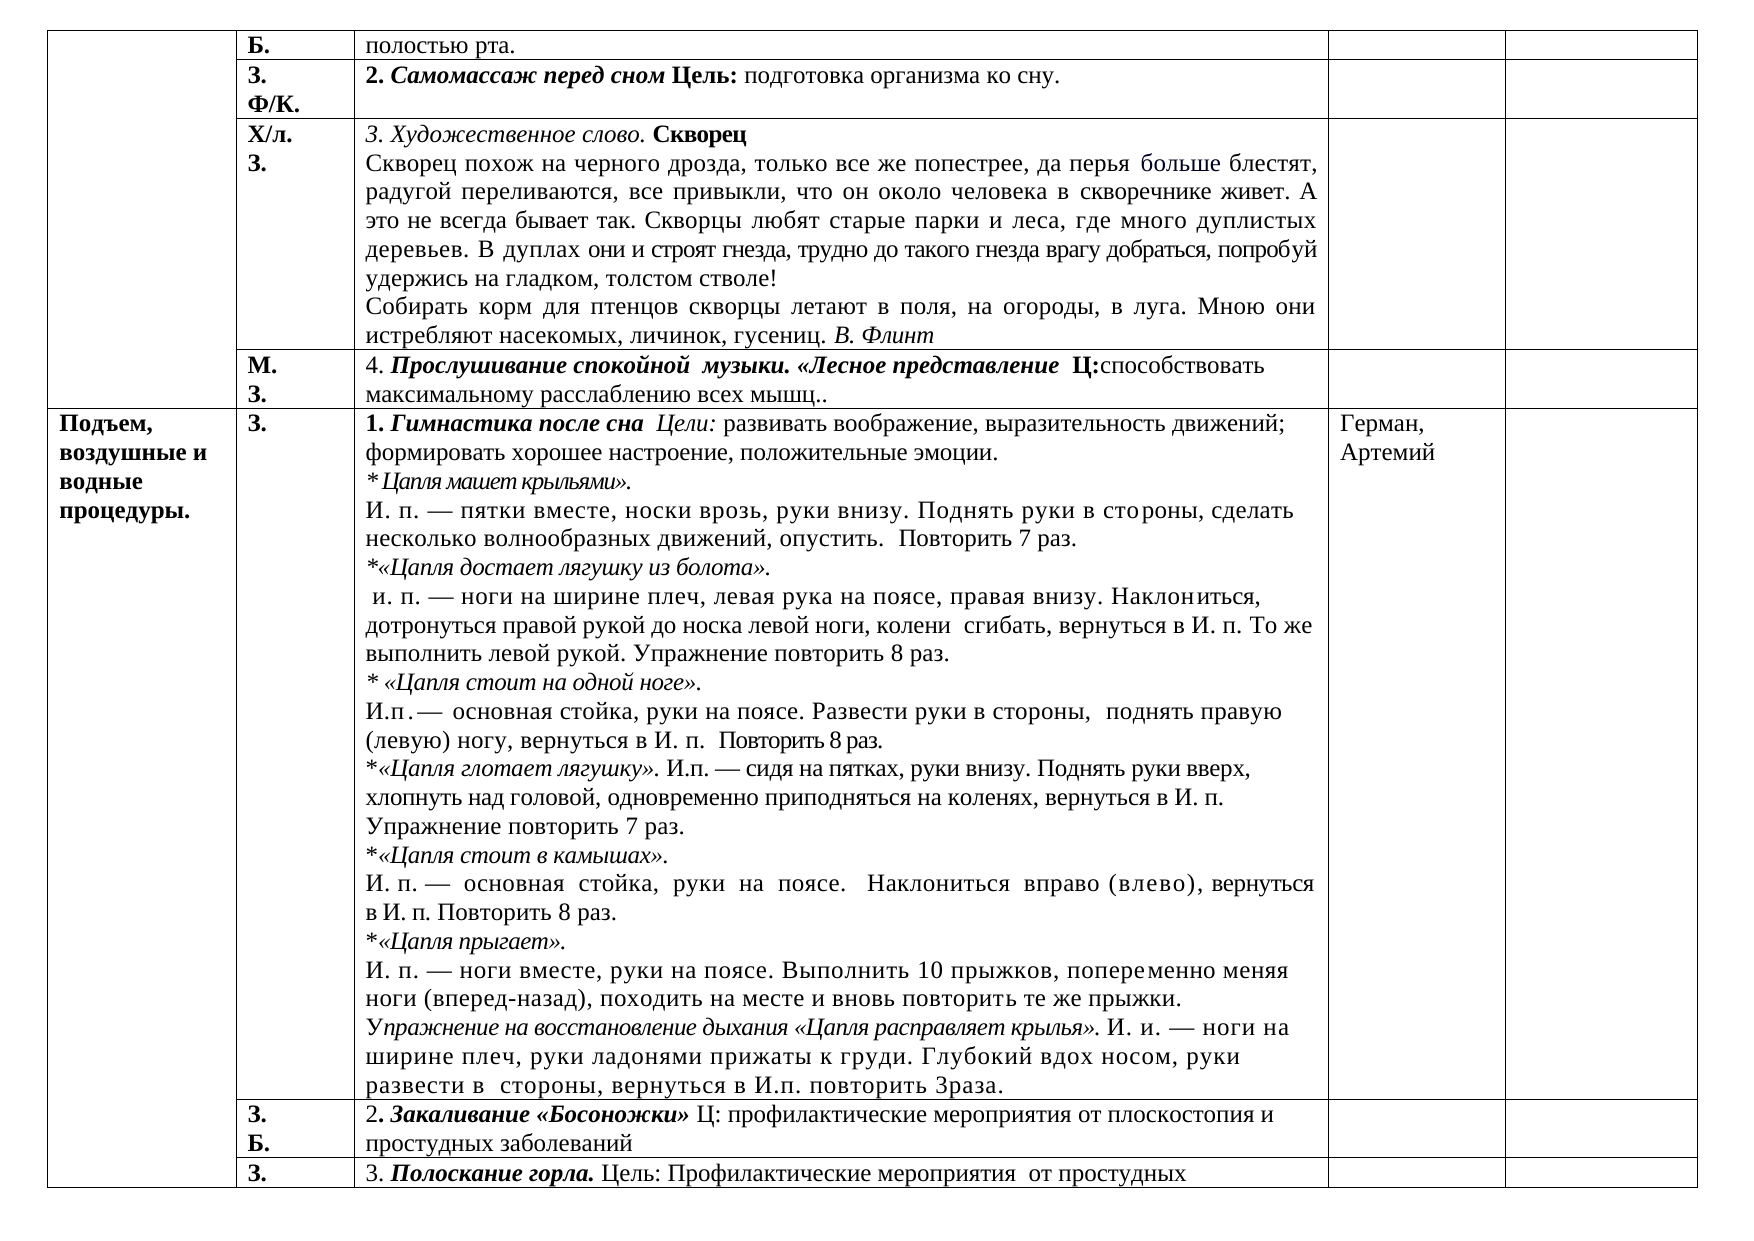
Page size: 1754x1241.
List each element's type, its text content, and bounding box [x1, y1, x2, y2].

table_cell 2. Закаливание «Босоножки» Ц: профилактические мероприятия от плоскостопия и простудных заболеваний [355, 1100, 1328, 1157]
table_cell З. Ф/К. [237, 60, 354, 118]
table_cell 2. Самомассаж перед сном Цель: подготовка организма ко сну. [355, 60, 1328, 118]
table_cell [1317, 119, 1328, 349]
table_cell Герман, Артемий [1329, 409, 1505, 1098]
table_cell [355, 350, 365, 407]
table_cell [355, 1158, 1328, 1187]
table_cell [1506, 1100, 1697, 1157]
table_cell М. З. [237, 350, 354, 407]
table_cell З. [237, 409, 354, 1098]
table_cell [1329, 31, 1505, 59]
table_cell [1506, 119, 1697, 349]
table_cell З. [237, 1158, 354, 1187]
table_cell Х/л. З. [237, 119, 354, 349]
table_cell [1329, 1158, 1505, 1187]
table_cell [1506, 1158, 1697, 1187]
table_cell [1329, 350, 1505, 407]
table_cell [1329, 60, 1505, 118]
table_cell 1. Гимнастика после сна Цели: развивать воображение, выразительность движений; формировать хорошее настроение, положительные эмоции. * Цапля машет крыльями». И. п. — пятки вместе, носки врозь, руки внизу. Поднять руки в стороны, сделать несколько волнообразных движений, опустить. Повторить 7 раз. *«Цапля достает лягушку из болота». и. п. — ноги на ширине плеч, левая рука на поясе, правая внизу. Наклониться, дотронуться правой рукой до носка левой ноги, колени сгибать, вернуться в И. п. То же выполнить левой рукой. Упражнение повторить 8 раз. * «Цапля стоит на одной ноге». И.п.— основная стойка, руки на поясе. Развести руки в стороны, поднять правую (левую) ногу, вернуться в И. п. Повторить 8 раз. *«Цапля глотает лягушку». И.п. — сидя на пятках, руки внизу. Поднять руки вверх, хлопнуть над головой, одновременно приподняться на коленях, вернуться в И. п. Упражнение повторить 7 раз. *«Цапля стоит в камышах». И. п. — основная стойка, руки на поясе. Наклониться вправо (влево), вернуться в И. п. Повторить 8 раз. *«Цапля прыгает». И. п. — ноги вместе, руки на поясе. Выполнить 10 прыжков, попеременно меняя ноги (вперед-назад), походить на месте и вновь повторить те же прыжки. Упражнение на восстановление дыхания «Цапля расправляет крылья». И. и. — ноги на ширине плеч, руки ладонями прижаты к груди. Глубокий вдох носом, руки развести в стороны, вернуться в И.п. повторить 3раза. [355, 409, 1328, 1098]
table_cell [355, 31, 1328, 59]
table_cell [1506, 350, 1697, 407]
table_cell [1506, 31, 1697, 59]
table_cell Подъем, воздушные и водные процедуры. [48, 409, 236, 1187]
table_cell З. Б. [237, 31, 354, 59]
table_cell [1506, 409, 1697, 1098]
table_cell [1506, 60, 1697, 118]
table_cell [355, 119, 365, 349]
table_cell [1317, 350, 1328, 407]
table_cell [1329, 1100, 1505, 1157]
table_cell [1329, 119, 1505, 349]
table_cell З. Б. [237, 1100, 354, 1157]
